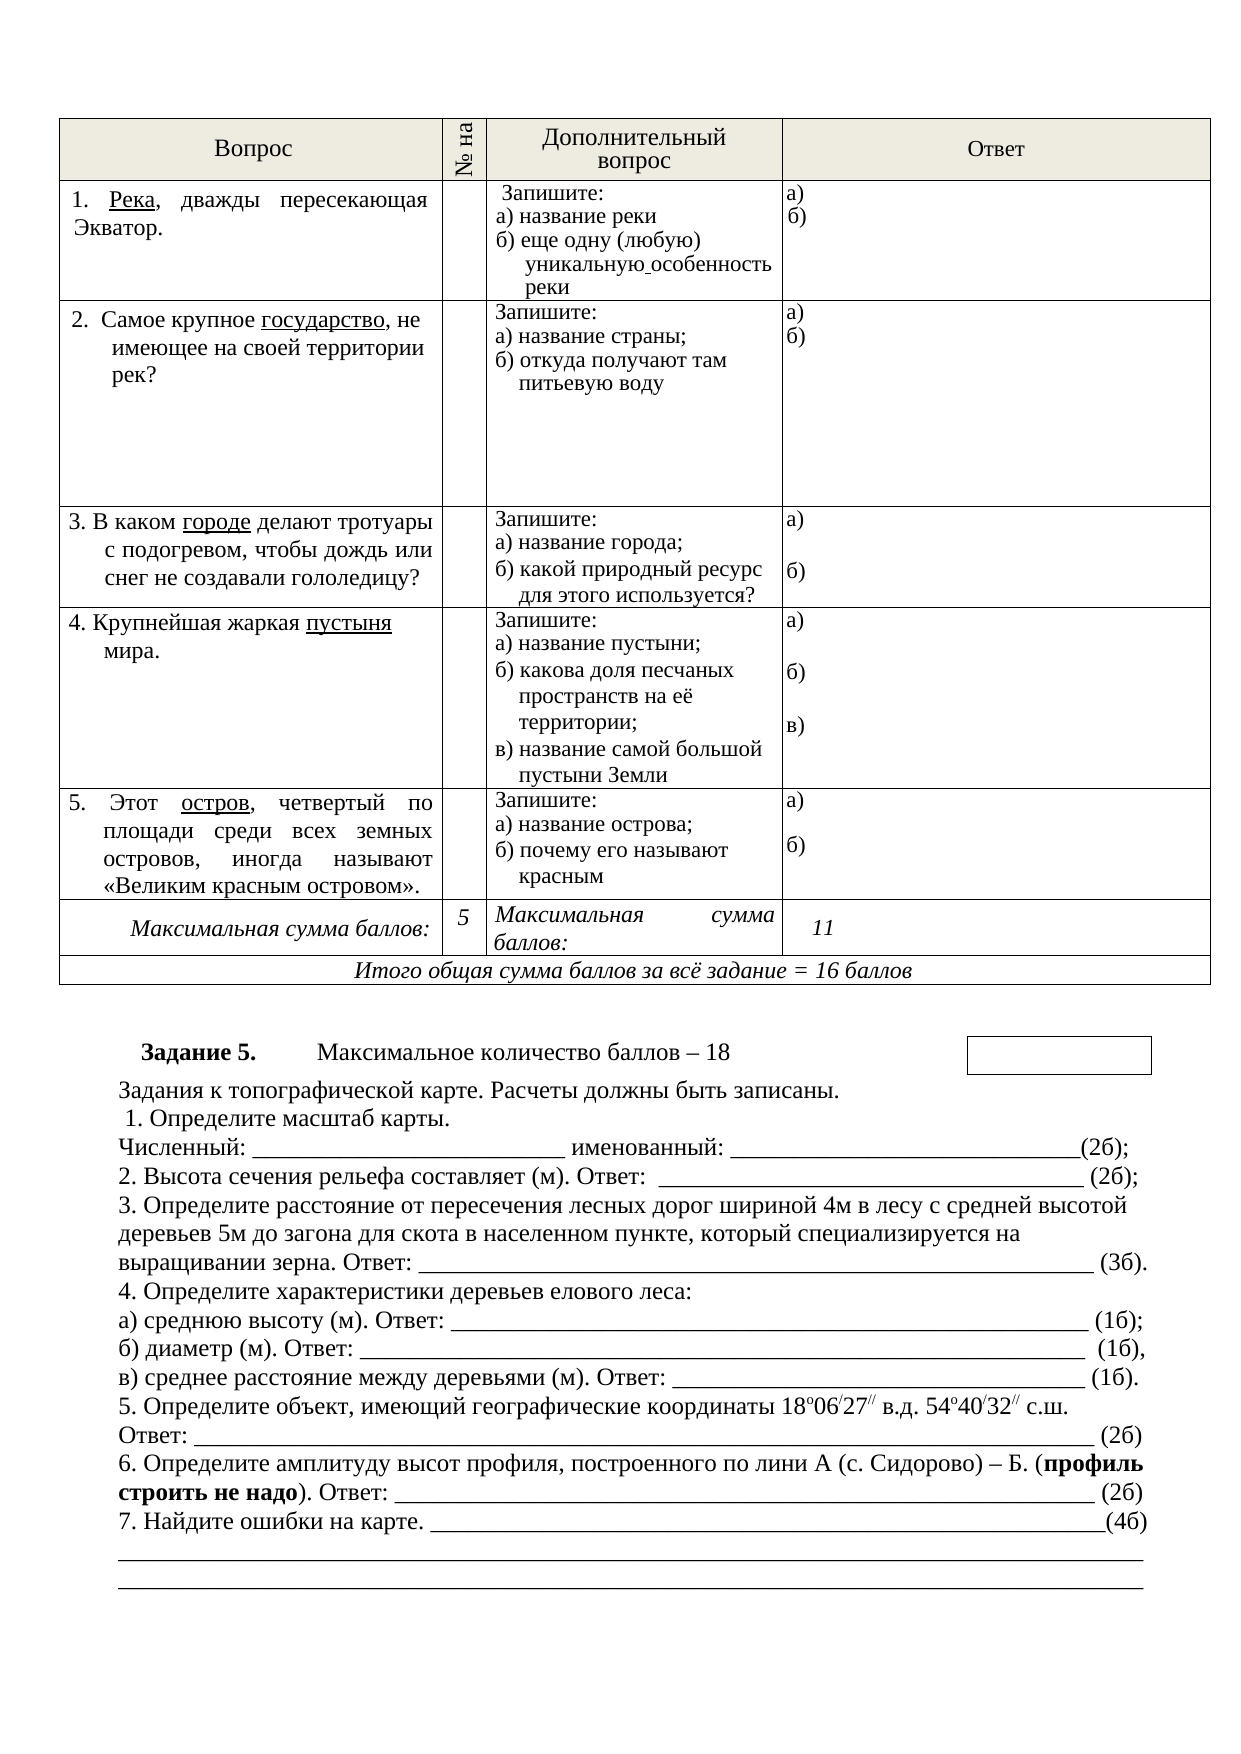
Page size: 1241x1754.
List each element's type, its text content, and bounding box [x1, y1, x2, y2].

table_cell 5 [443, 900, 486, 955]
list 3. Определите расстояние от пересечения лесных дорог шириной 4м в лесу с средней высотой деревьев 5м до загона для скота в населенном пункте, который специализируется на выращивании зерна. Ответ: ______________________________________________________ (3б). [118, 1190, 1152, 1276]
table_cell а) б) [783, 789, 1210, 899]
list а) среднюю высоту (м). Ответ: ___________________________________________________ (1б); [118, 1305, 1152, 1333]
table_cell [443, 789, 486, 899]
table_cell [443, 301, 486, 506]
table_header Максимальное количество баллов – 18 [276, 1036, 967, 1074]
list 1. Определите масштаб карты. [118, 1103, 1152, 1132]
table_cell а) б) [783, 507, 1210, 607]
table_cell Запишите: а) название реки б) еще одну (любую) уникальную особенность реки [487, 181, 782, 300]
text ____________________________________________________________________________________________________________________________________________________________________ [118, 1535, 1152, 1592]
table_cell [443, 507, 486, 607]
list 4. Определите характеристики деревьев елового леса: [118, 1276, 1152, 1305]
text Ответ: ________________________________________________________________________ (2б) [118, 1420, 1152, 1448]
table_header № на карте [443, 119, 486, 180]
table_cell Итого общая сумма баллов за всё задание = 16 баллов [60, 956, 1210, 984]
table_header [968, 1037, 1151, 1074]
list Задания к топографической карте. Расчеты должны быть записаны. [118, 1075, 1152, 1103]
text 7. Найдите ошибки на карте. ______________________________________________________(4б) [118, 1506, 1152, 1535]
table_cell 2. Самое крупное государство, не имеющее на своей территории рек? [60, 301, 442, 506]
table_cell Запишите: а) название пустыни; б) какова доля песчаных пространств на её территории; в) название самой большой пустыни Земли [487, 608, 782, 787]
text 6. Определите амплитуду высот профиля, построенного по лини А (с. Сидорово) – Б. (профиль строить не надо). Ответ: ________________________________________________________ (2б) [118, 1448, 1152, 1506]
list в) среднее расстояние между деревьями (м). Ответ: _________________________________ (1б). [118, 1362, 1152, 1391]
table_cell а) б) [783, 181, 1210, 300]
table_cell а) б) [783, 301, 1210, 506]
table_cell Максимальная сумма баллов: [60, 900, 442, 955]
table_cell 3. В каком городе делают тротуары с подогревом, чтобы дождь или снег не создавали гололедицу? [60, 507, 442, 607]
table_cell Максимальная сумма баллов: [487, 900, 782, 955]
table_cell Запишите: а) название страны; б) откуда получают там питьевую воду [487, 301, 782, 506]
table_cell 4. Крупнейшая жаркая пустыня мира. [60, 608, 442, 787]
list Численный: _________________________ именованный: ____________________________(2б); [118, 1132, 1152, 1161]
table_header Ответ [783, 119, 1210, 180]
text 5. Определите объект, имеющий географические координаты 18о06/27// в.д. 54о40/32// с.ш. [118, 1391, 1152, 1420]
list 2. Высота сечения рельефа составляет (м). Ответ: __________________________________ (2б); [118, 1161, 1152, 1190]
table_header Дополнительный вопрос [487, 119, 782, 180]
table_cell [443, 181, 486, 300]
table_cell 1. Река, дважды пересекающая Экватор. [60, 181, 442, 300]
table_cell [443, 608, 486, 787]
table_cell 11 [783, 900, 1210, 955]
table_header Задание 5. [129, 1036, 276, 1074]
table_cell а) б) в) [783, 608, 1210, 787]
list б) диаметр (м). Ответ: __________________________________________________________ (1б), [118, 1333, 1152, 1362]
table_cell Запишите: а) название острова; б) почему его называют красным [487, 789, 782, 899]
table_cell Запишите: а) название города; б) какой природный ресурс для этого используется? [487, 507, 782, 607]
table_header Вопрос [60, 119, 442, 180]
